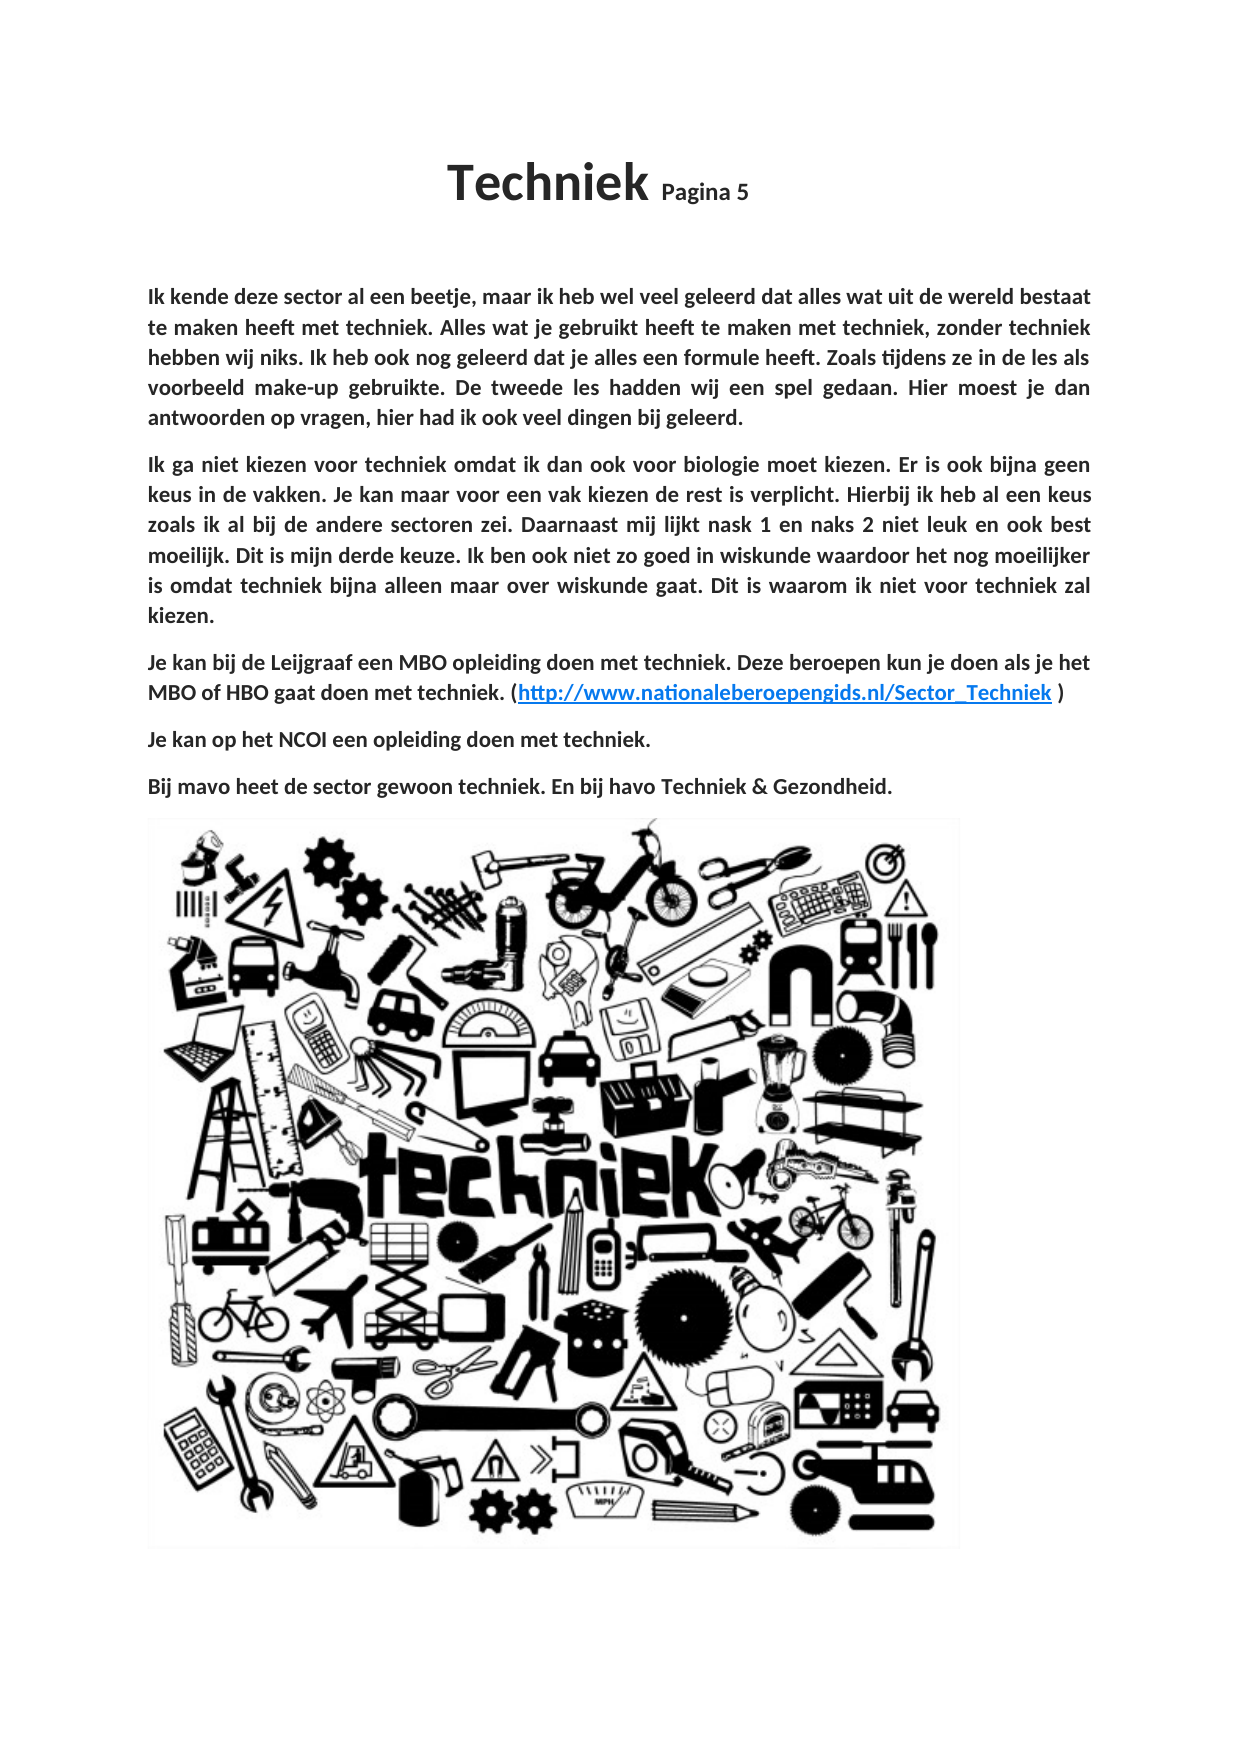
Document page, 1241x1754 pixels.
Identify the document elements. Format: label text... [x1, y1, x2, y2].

picture [147, 818, 960, 1549]
text Je kan op het NCOI een opleiding doen met techniek. [148, 725, 1093, 753]
text Ik ga niet kiezen voor techniek omdat ik dan ook voor biologie moet kiezen. Er is ook bijna geen keus in de vakken. Je kan maar voor een vak kiezen de rest is verplicht. Hierbij ik heb al een keus zoals ik al bij de andere sectoren zei. Daarnaast mij lijkt nask 1 en naks 2 niet leuk en ook best moeilijk. Dit is mijn derde keuze. Ik ben ook niet zo goed in wiskunde waardoor het nog moeilijker is omdat techniek bijna alleen maar over wiskunde gaat. Dit is waarom ik niet voor techniek zal kiezen. [148, 450, 1093, 629]
text Ik kende deze sector al een beetje, maar ik heb wel veel geleerd dat alles wat uit de wereld bestaat te maken heeft met techniek. Alles wat je gebruikt heeft te maken met techniek, zonder techniek hebben wij niks. Ik heb ook nog geleerd dat je alles een formule heeft. Zoals tijdens ze in de les als voorbeeld make-up gebruikte. De tweede les hadden wij een spel gedaan. Hier moest je dan antwoorden op vragen, hier had ik ook veel dingen bij geleerd. [148, 282, 1093, 431]
text Bij mavo heet de sector gewoon techniek. En bij havo Techniek & Gezondheid. [148, 772, 1093, 800]
text Techniek Pagina 5 [448, 148, 1093, 214]
text Je kan bij de Leijgraaf een MBO opleiding doen met techniek. Deze beroepen kun je doen als je het MBO of HBO gaat doen met techniek. (http://www.nationaleberoepengids.nl/Sector_Techniek ) [148, 648, 1093, 706]
